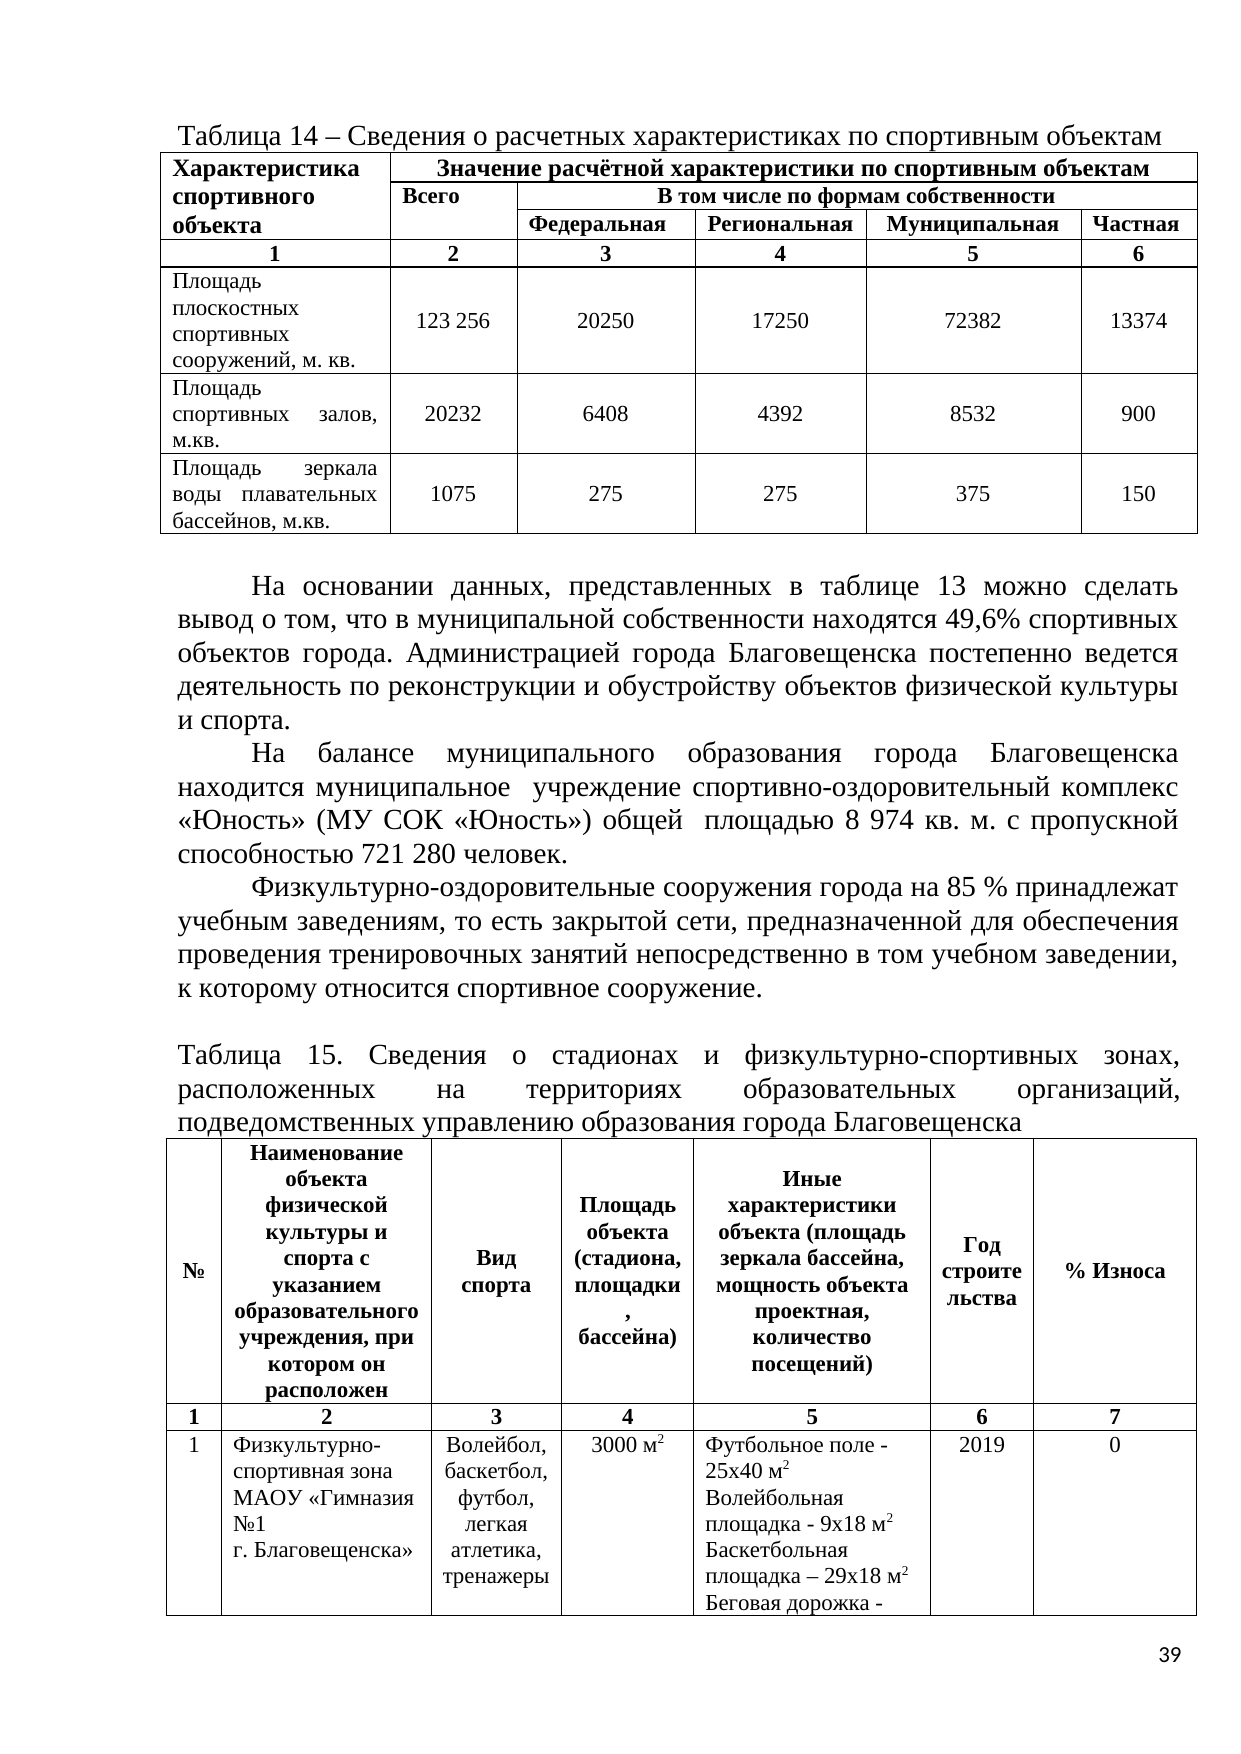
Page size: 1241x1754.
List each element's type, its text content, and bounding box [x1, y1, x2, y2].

table_cell В том числе по формам собственности [518, 183, 1197, 209]
table_cell 123 256 [391, 268, 517, 373]
table_cell 5 [867, 240, 1081, 266]
table_cell 17250 [696, 268, 866, 373]
table_cell 4 [696, 240, 866, 266]
table_cell 1 [167, 1404, 221, 1430]
table_header Вид спорта [432, 1139, 561, 1402]
table_header Наименование объекта физической культуры и спорта с указанием образовательного учреждения, при котором он расположен [222, 1139, 431, 1402]
table_cell 1075 [391, 454, 517, 533]
table_cell 275 [696, 454, 866, 533]
table_cell 0 [1034, 1431, 1196, 1615]
table_header Иные характеристики объекта (площадь зеркала бассейна, мощность объекта проектная, количество посещений) [694, 1139, 930, 1402]
table_cell Волейбол, баскетбол, футбол, легкая атлетика, тренажеры [432, 1431, 561, 1615]
table_cell 375 [867, 454, 1081, 533]
table_cell 900 [1082, 374, 1197, 453]
text Таблица 15. Сведения о стадионах и физкультурно-спортивных зонах, расположенных на территориях образовательных организаций, подведомственных управлению образования города Благовещенска [177, 1037, 1181, 1138]
table_cell 20250 [518, 268, 695, 373]
table_header Значение расчётной характеристики по спортивным объектам [391, 153, 1197, 181]
table_cell 1 [161, 240, 390, 266]
table_cell 4392 [696, 374, 866, 453]
text На основании данных, представленных в таблице 13 можно сделать вывод о том, что в муниципальной собственности находятся 49,6% спортивных объектов города. Администрацией города Благовещенска постепенно ведется деятельность по реконструкции и обустройству объектов физической культуры и спорта. [177, 568, 1179, 735]
table_cell 7 [1034, 1404, 1196, 1430]
table_cell 2 [391, 240, 517, 266]
table_cell 6 [931, 1404, 1033, 1430]
table_cell 150 [1082, 454, 1197, 533]
table_cell 2019 [931, 1431, 1033, 1615]
table_cell Площадь плоскостных спортивных сооружений, м. кв. [161, 268, 390, 373]
table_cell Площадь спортивных залов, м.кв. [161, 374, 390, 453]
table_header Характеристика спортивного объекта [161, 153, 390, 239]
table_cell 72382 [867, 268, 1081, 373]
table_cell 6 [1082, 240, 1197, 266]
table_cell 1 [167, 1431, 221, 1615]
table_cell 3 [432, 1404, 561, 1430]
table_header Год строительства [931, 1139, 1033, 1402]
table_cell Физкультурно-спортивная зона МАОУ «Гимназия №1 г. Благовещенска» [222, 1431, 431, 1615]
table_header % Износа [1034, 1139, 1196, 1402]
table_cell 8532 [867, 374, 1081, 453]
table_cell Региональная [696, 210, 866, 239]
table_cell 4 [562, 1404, 693, 1430]
table_cell 6408 [518, 374, 695, 453]
table_cell 3000 м2 [562, 1431, 693, 1615]
table_cell 5 [694, 1404, 930, 1430]
table_cell Площадь зеркала воды плавательных бассейнов, м.кв. [161, 454, 390, 533]
table_cell 20232 [391, 374, 517, 453]
table_cell 3 [518, 240, 695, 266]
table_cell 2 [222, 1404, 431, 1430]
table_cell 13374 [1082, 268, 1197, 373]
table_cell Муниципальная [867, 210, 1081, 239]
text Физкультурно-оздоровительные сооружения города на 85 % принадлежат учебным заведениям, то есть закрытой сети, предназначенной для обеспечения проведения тренировочных занятий непосредственно в том учебном заведении, к которому относится спортивное сооружение. [177, 869, 1179, 1004]
table_header Площадь объекта (стадиона, площадки, бассейна) [562, 1139, 693, 1402]
text На балансе муниципального образования города Благовещенска находится муниципальное учреждение спортивно-оздоровительный комплекс «Юность» (МУ СОК «Юность») общей площадью 8 974 кв. м. с пропускной способностью 721 280 человек. [177, 735, 1179, 869]
table_cell Частная [1082, 210, 1197, 239]
table_cell Федеральная [518, 210, 695, 239]
text Таблица 14 – Сведения о расчетных характеристиках по спортивным объектам [177, 118, 1179, 152]
table_header № [167, 1139, 221, 1402]
table_cell Всего [391, 183, 517, 239]
table_cell 275 [518, 454, 695, 533]
